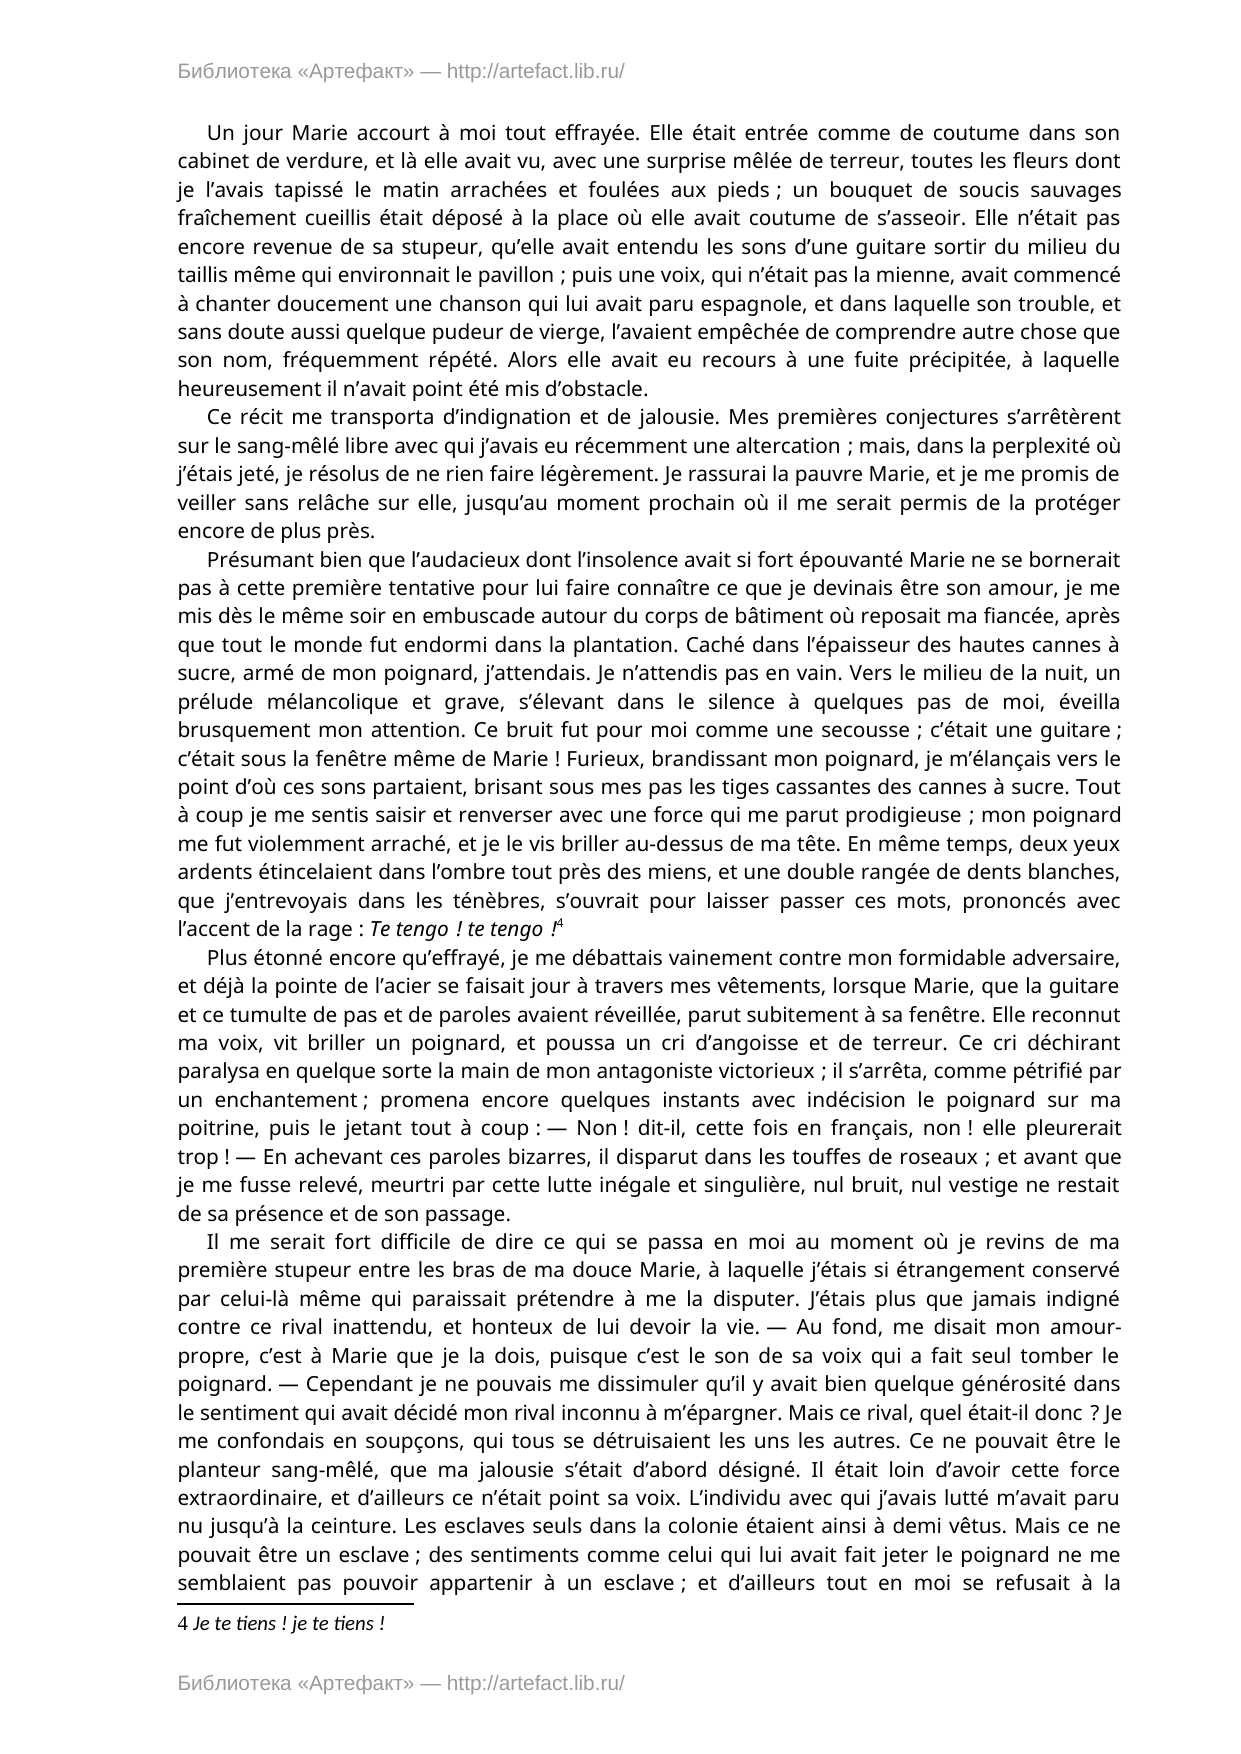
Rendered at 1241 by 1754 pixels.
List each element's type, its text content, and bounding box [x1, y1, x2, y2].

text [177, 1227, 1122, 1597]
text Un jour Marie accourt à moi tout effrayée. Elle était entrée comme de coutume dans son cabinet de verdure, et là elle avait vu, avec une surprise mêlée de terreur, toutes les fleurs dont je l’avais tapissé le matin arrachées et foulées aux pieds ; un bouquet de soucis sauvages fraîchement cueillis était déposé à la place où elle avait coutume de s’asseoir. Elle n’était pas encore revenue de sa stupeur, qu’elle avait entendu les sons d’une guitare sortir du milieu du taillis même qui environnait le pavillon ; puis une voix, qui n’était pas la mienne, avait commencé à chanter doucement une chanson qui lui avait paru espagnole, et dans laquelle son trouble, et sans doute aussi quelque pudeur de vierge, l’avaient empêchée de comprendre autre chose que son nom, fréquemment répété. Alors elle avait eu recours à une fuite précipitée, à laquelle heureusement il n’avait point été mis d’obstacle. [177, 118, 1122, 402]
text Plus étonné encore qu’effrayé, je me débattais vainement contre mon formidable adversaire, et déjà la pointe de l’acier se faisait jour à travers mes vêtements, lorsque Marie, que la guitare et ce tumulte de pas et de paroles avaient réveillée, parut subitement à sa fenêtre. Elle reconnut ma voix, vit briller un poignard, et poussa un cri d’angoisse et de terreur. Ce cri déchirant paralysa en quelque sorte la main de mon antagoniste victorieux ; il s’arrêta, comme pétrifié par un enchantement ; promena encore quelques instants avec indécision le poignard sur ma poitrine, puis le jetant tout à coup : — Non ! dit-il, cette fois en français, non ! elle pleurerait trop ! — En achevant ces paroles bizarres, il disparut dans les touffes de roseaux ; et avant que je me fusse relevé, meurtri par cette lutte inégale et singulière, nul bruit, nul vestige ne restait de sa présence et de son passage. [177, 943, 1122, 1227]
text Présumant bien que l’audacieux dont l’insolence avait si fort épouvanté Marie ne se bornerait pas à cette première tentative pour lui faire connaître ce que je devinais être son amour, je me mis dès le même soir en embuscade autour du corps de bâtiment où reposait ma fiancée, après que tout le monde fut endormi dans la plantation. Caché dans l’épaisseur des hautes cannes à sucre, armé de mon poignard, j’attendais. Je n’attendis pas en vain. Vers le milieu de la nuit, un prélude mélancolique et grave, s’élevant dans le silence à quelques pas de moi, éveilla brusquement mon attention. Ce bruit fut pour moi comme une secousse ; c’était une guitare ; c’était sous la fenêtre même de Marie ! Furieux, brandissant mon poignard, je m’élançais vers le point d’où ces sons partaient, brisant sous mes pas les tiges cassantes des cannes à sucre. Tout à coup je me sentis saisir et renverser avec une force qui me parut prodigieuse ; mon poignard me fut violemment arraché, et je le vis briller au-dessus de ma tête. En même temps, deux yeux ardents étincelaient dans l’ombre tout près des miens, et une double rangée de dents blanches, que j’entrevoyais dans les ténèbres, s’ouvrait pour laisser passer ces mots, prononcés avec l’accent de la rage : Te tengo ! te tengo ! [177, 545, 1122, 943]
text Ce récit me transporta d’indignation et de jalousie. Mes premières conjectures s’arrêtèrent sur le sang-mêlé libre avec qui j’avais eu récemment une altercation ; mais, dans la perplexité où j’étais jeté, je résolus de ne rien faire légèrement. Je rassurai la pauvre Marie, et je me promis de veiller sans relâche sur elle, jusqu’au moment prochain où il me serait permis de la protéger encore de plus près. [177, 402, 1122, 545]
